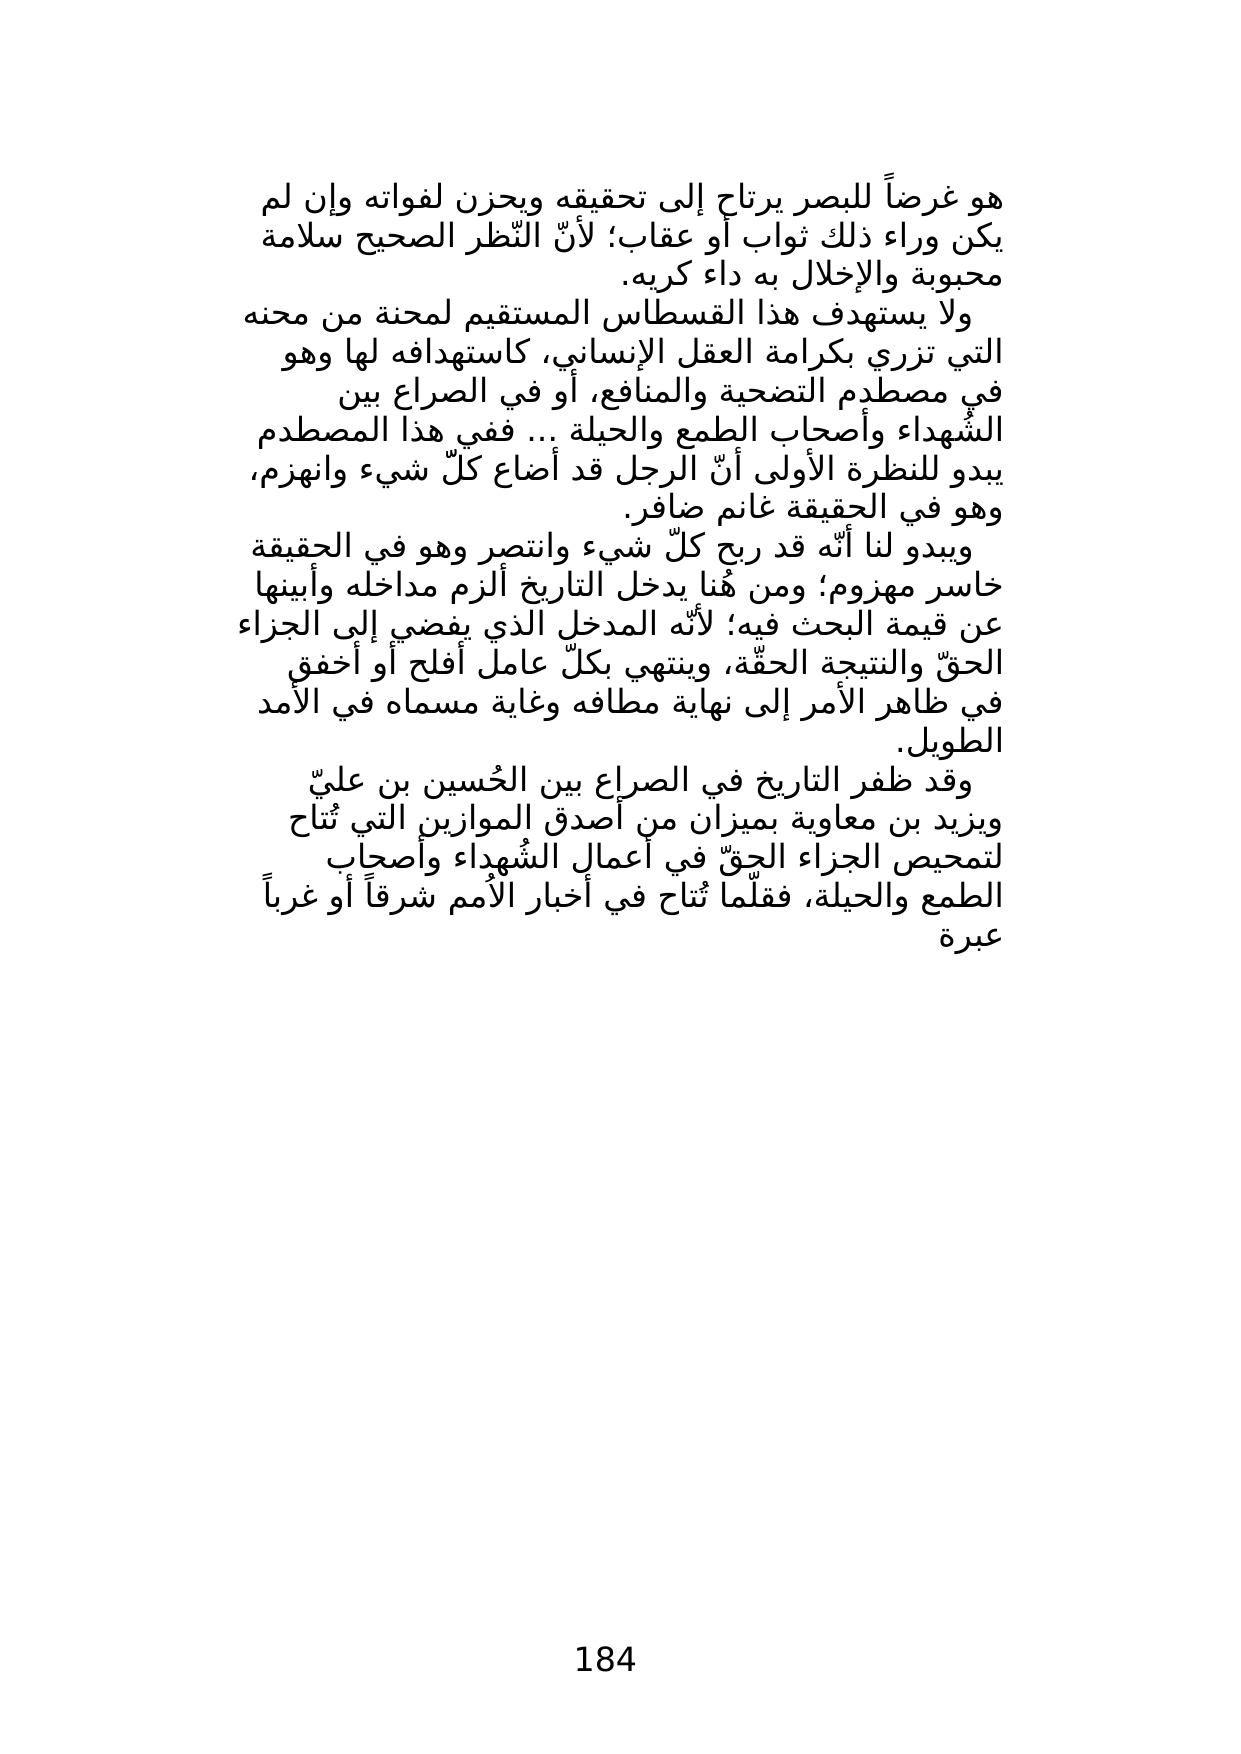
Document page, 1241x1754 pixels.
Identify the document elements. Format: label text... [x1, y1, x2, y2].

text ويبدو لنا أنّه قد ربح كلّ شيء وانتصر وهو في الحقيقة خاسر مهزوم؛ ومن هُنا يدخل التاريخ ألزم مداخله وأبينها عن قيمة البحث فيه؛ لأنّه المدخل الذي يفضي إلى الجزاء الحقّ والنتيجة الحقّة، وينتهي بكلّ عامل أفلح أو أخفق في ظاهر الأمر إلى نهاية مطافه وغاية مسماه في الأمد الطويل. [236, 527, 1004, 760]
text هو غرضاً للبصر يرتاح إلى تحقيقه ويحزن لفواته وإن لم يكن وراء ذلك ثواب أو عقاب؛ لأنّ النّظر الصحيح سلامة محبوبة والإخلال به داء كريه. [236, 177, 1004, 294]
text ولا يستهدف هذا القسطاس المستقيم لمحنة من محنه التي تزري بكرامة العقل الإنساني، كاستهدافه لها وهو في مصطدم التضحية والمنافع، أو في الصراع بين الشُهداء وأصحاب الطمع والحيلة ... ففي هذا المصطدم يبدو للنظرة الأولى أنّ الرجل قد أضاع كلّّ شيء وانهزم، وهو في الحقيقة غانم ضافر. [236, 294, 1004, 527]
text وقد ظفر التاريخ في الصراع بين الحُسين بن عليّ ويزيد بن معاوية بميزان من أصدق الموازين التي تُتاح لتمحيص الجزاء الحقّ في أعمال الشُهداء وأصحاب الطمع والحيلة، فقلّما تُتاح في أخبار الاُمم شرقاً أو غرباً عبرة [236, 760, 1004, 954]
